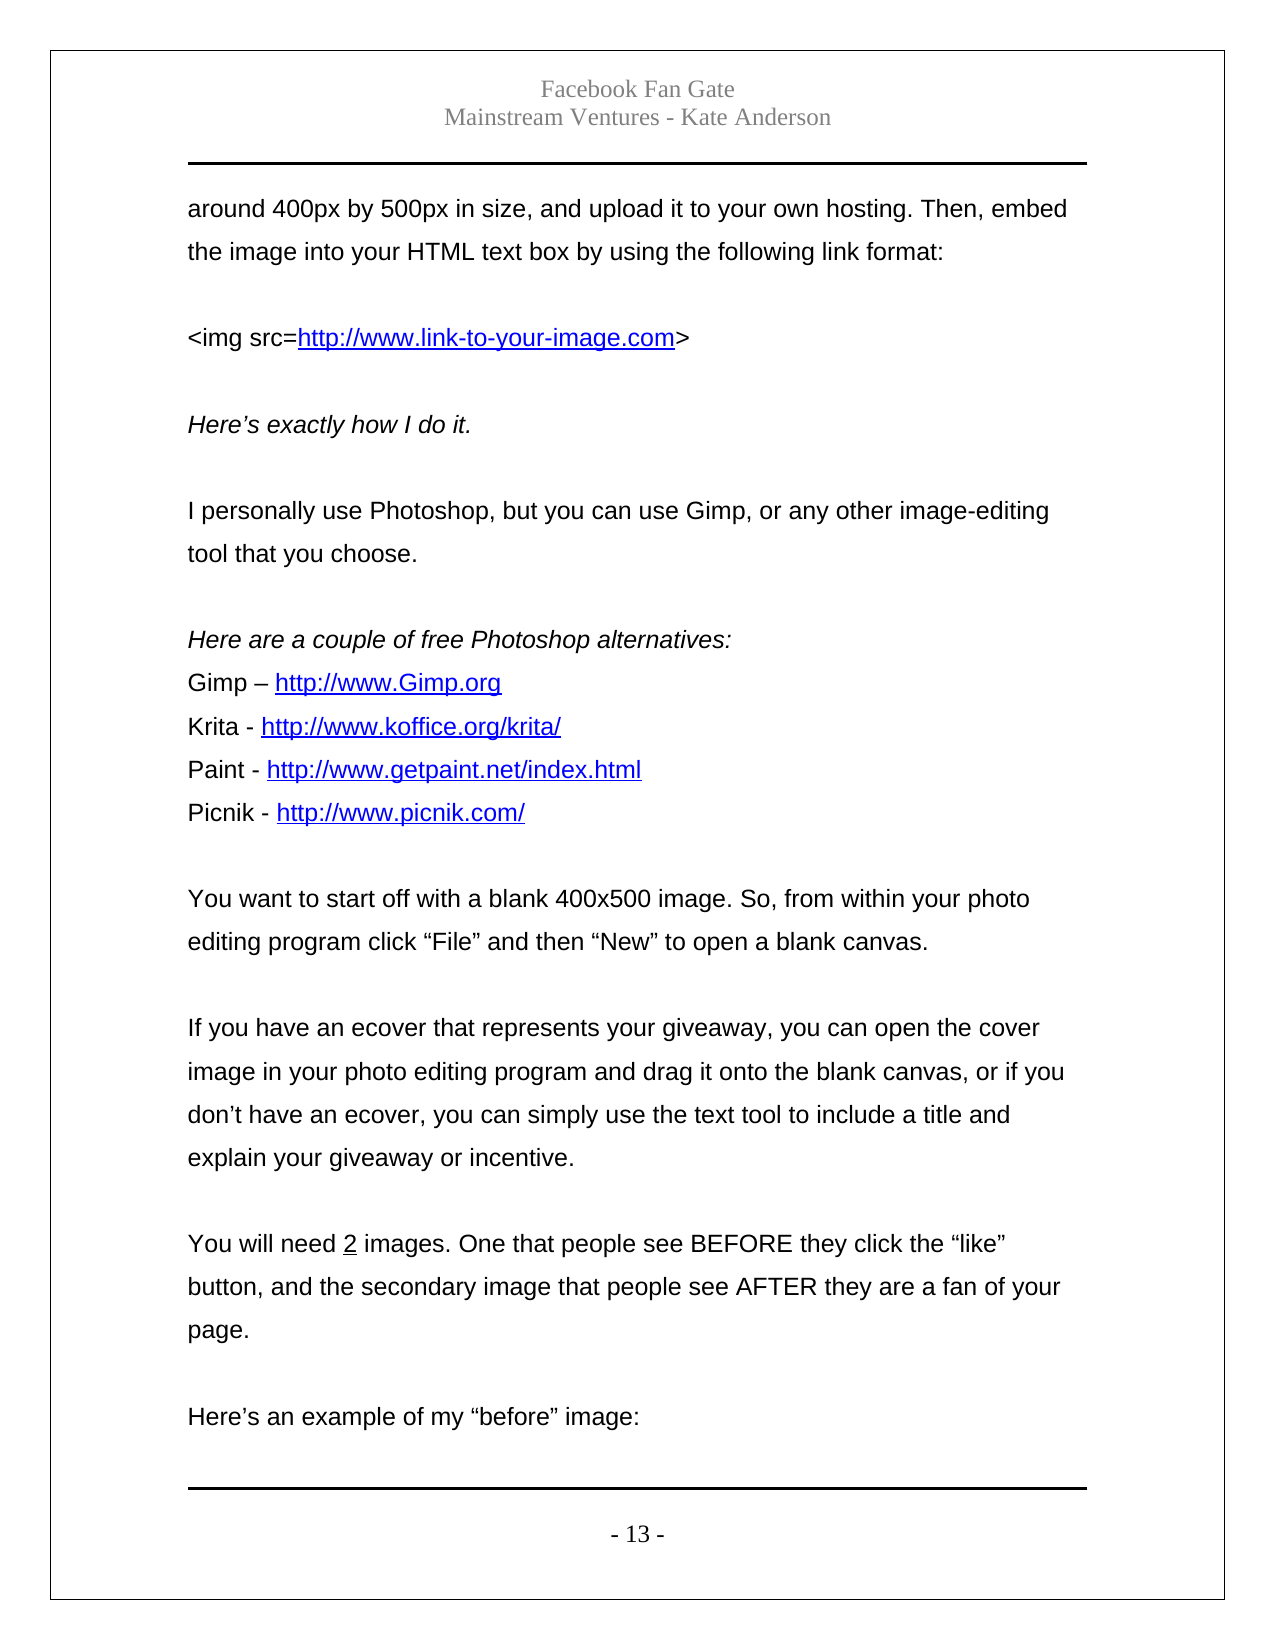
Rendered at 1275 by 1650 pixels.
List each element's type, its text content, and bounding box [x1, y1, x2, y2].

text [187, 194, 1087, 568]
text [187, 798, 1087, 1430]
text Paint - http://www.getpaint.net/index.html [187, 754, 1087, 783]
text Here are a couple of free Photoshop alternatives: Gimp – http://www.Gimp.org [187, 582, 1087, 697]
text Krita - http://www.koffice.org/krita/ [187, 711, 1087, 740]
